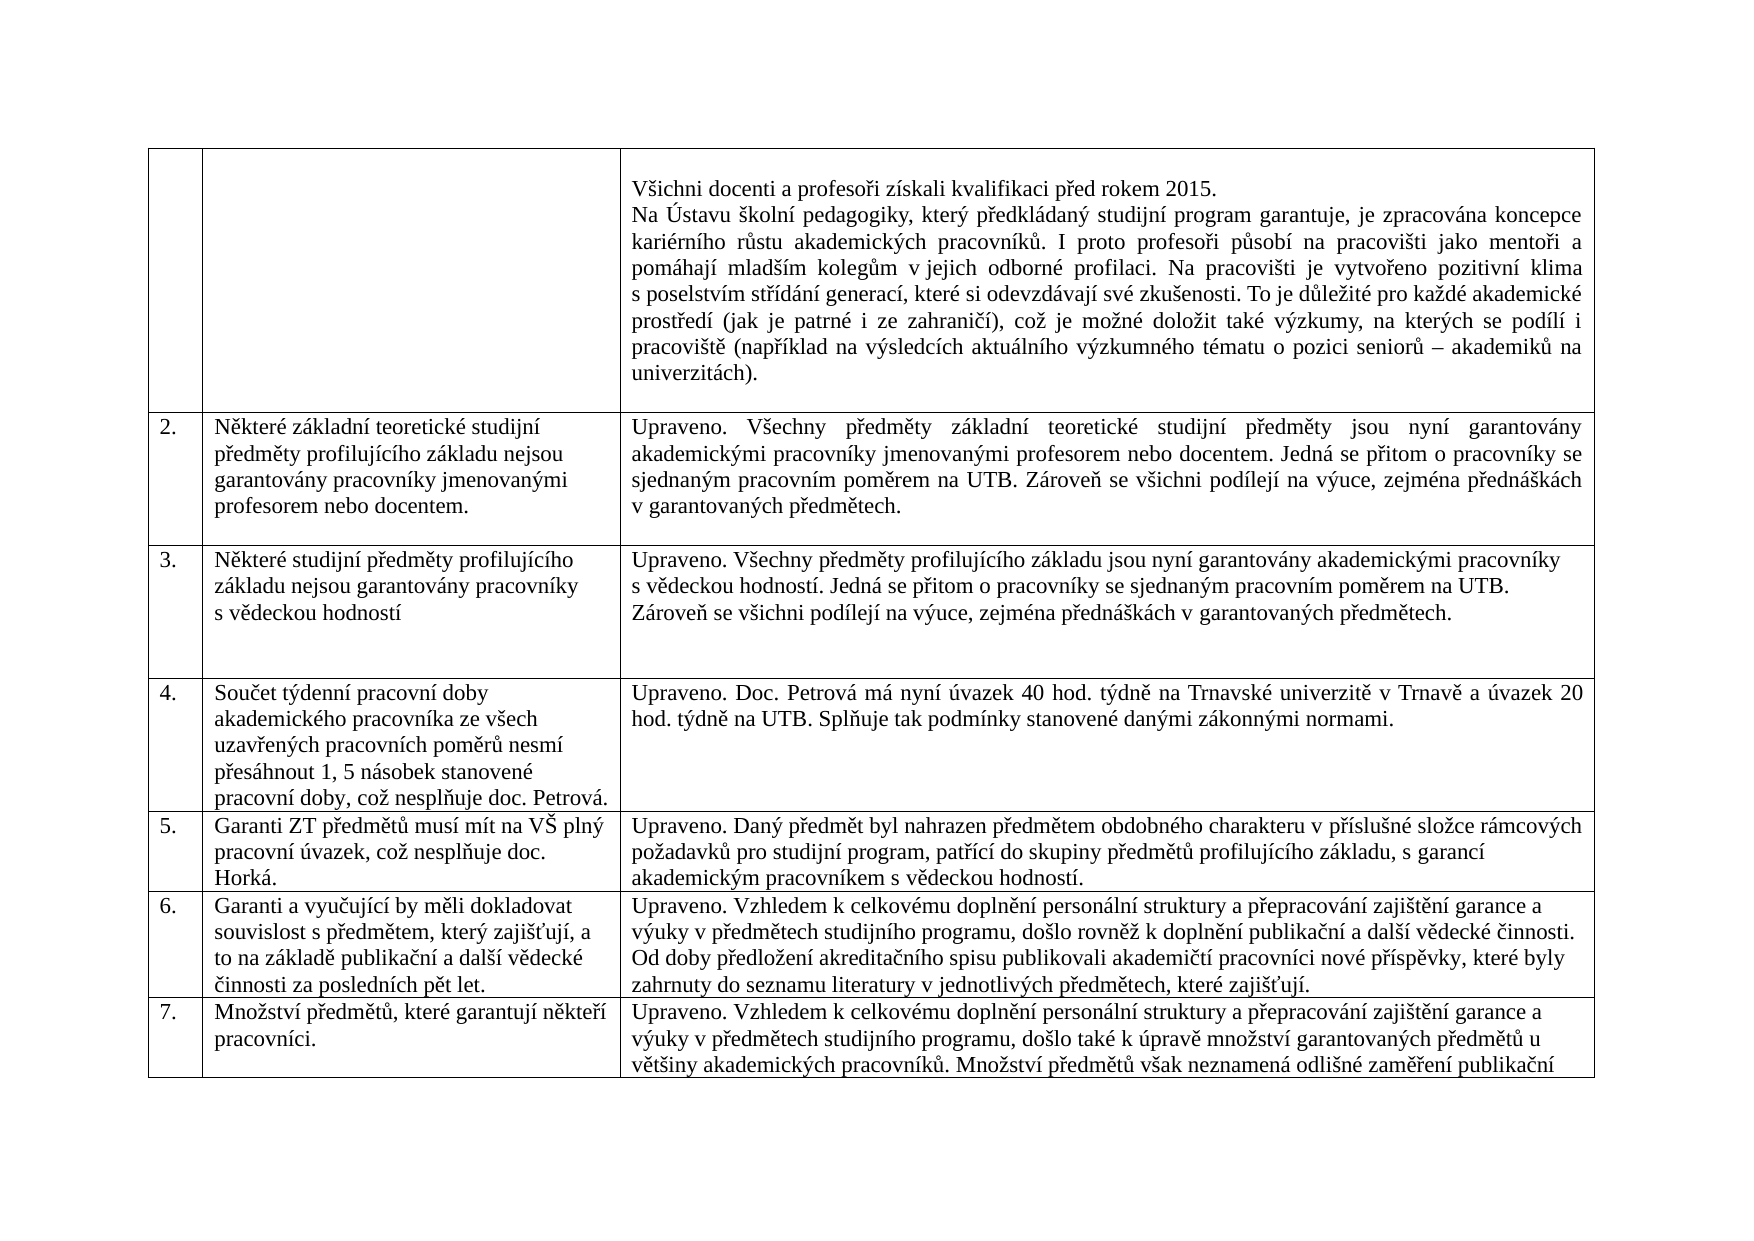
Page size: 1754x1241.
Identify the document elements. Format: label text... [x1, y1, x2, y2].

table_cell 3. [149, 546, 202, 678]
table_cell 5. [149, 812, 202, 891]
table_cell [621, 998, 1594, 1077]
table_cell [203, 998, 620, 1077]
table_cell 2. [149, 413, 202, 545]
table_cell Upraveno. Daný předmět byl nahrazen předmětem obdobného charakteru v příslušné složce rámcových požadavků pro studijní program, patřící do skupiny předmětů profilujícího základu, s garancí akademickým pracovníkem s vědeckou hodností. [621, 812, 1594, 891]
table_cell Upraveno. Všechny předměty profilujícího základu jsou nyní garantovány akademickými pracovníky s vědeckou hodností. Jedná se přitom o pracovníky se sjednaným pracovním poměrem na UTB. Zároveň se všichni podílejí na výuce, zejména přednáškách v garantovaných předmětech. [621, 546, 1594, 678]
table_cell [203, 149, 620, 412]
table_cell Garanti ZT předmětů musí mít na VŠ plný pracovní úvazek, což nesplňuje doc. Horká. [203, 812, 620, 891]
table_cell 6. [149, 892, 202, 997]
table_cell 4. [149, 679, 202, 811]
table_cell Garanti a vyučující by měli dokladovat souvislost s předmětem, který zajišťují, a to na základě publikační a další vědecké činnosti za posledních pět let. [203, 892, 620, 997]
table_cell Upraveno. Doc. Petrová má nyní úvazek 40 hod. týdně na Trnavské univerzitě v Trnavě a úvazek 20 hod. týdně na UTB. Splňuje tak podmínky stanovené danými zákonnými normami. [621, 679, 1594, 811]
table_cell 7. [149, 998, 202, 1077]
table_cell 1. [149, 149, 202, 412]
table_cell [621, 149, 1594, 412]
table_cell Upraveno. Všechny předměty základní teoretické studijní předměty jsou nyní garantovány akademickými pracovníky jmenovanými profesorem nebo docentem. Jedná se přitom o pracovníky se sjednaným pracovním poměrem na UTB. Zároveň se všichni podílejí na výuce, zejména přednáškách v garantovaných předmětech. [621, 413, 1594, 545]
table_cell Některé základní teoretické studijní předměty profilujícího základu nejsou garantovány pracovníky jmenovanými profesorem nebo docentem. [203, 413, 620, 545]
table_cell Některé studijní předměty profilujícího základu nejsou garantovány pracovníky s vědeckou hodností [203, 546, 620, 678]
table_cell Součet týdenní pracovní doby akademického pracovníka ze všech uzavřených pracovních poměrů nesmí přesáhnout 1, 5 násobek stanovené pracovní doby, což nesplňuje doc. Petrová. [203, 679, 620, 811]
table_cell Upraveno. Vzhledem k celkovému doplnění personální struktury a přepracování zajištění garance a výuky v předmětech studijního programu, došlo rovněž k doplnění publikační a další vědecké činnosti. Od doby předložení akreditačního spisu publikovali akademičtí pracovníci nové příspěvky, které byly zahrnuty do seznamu literatury v jednotlivých předmětech, které zajišťují. [621, 892, 1594, 997]
